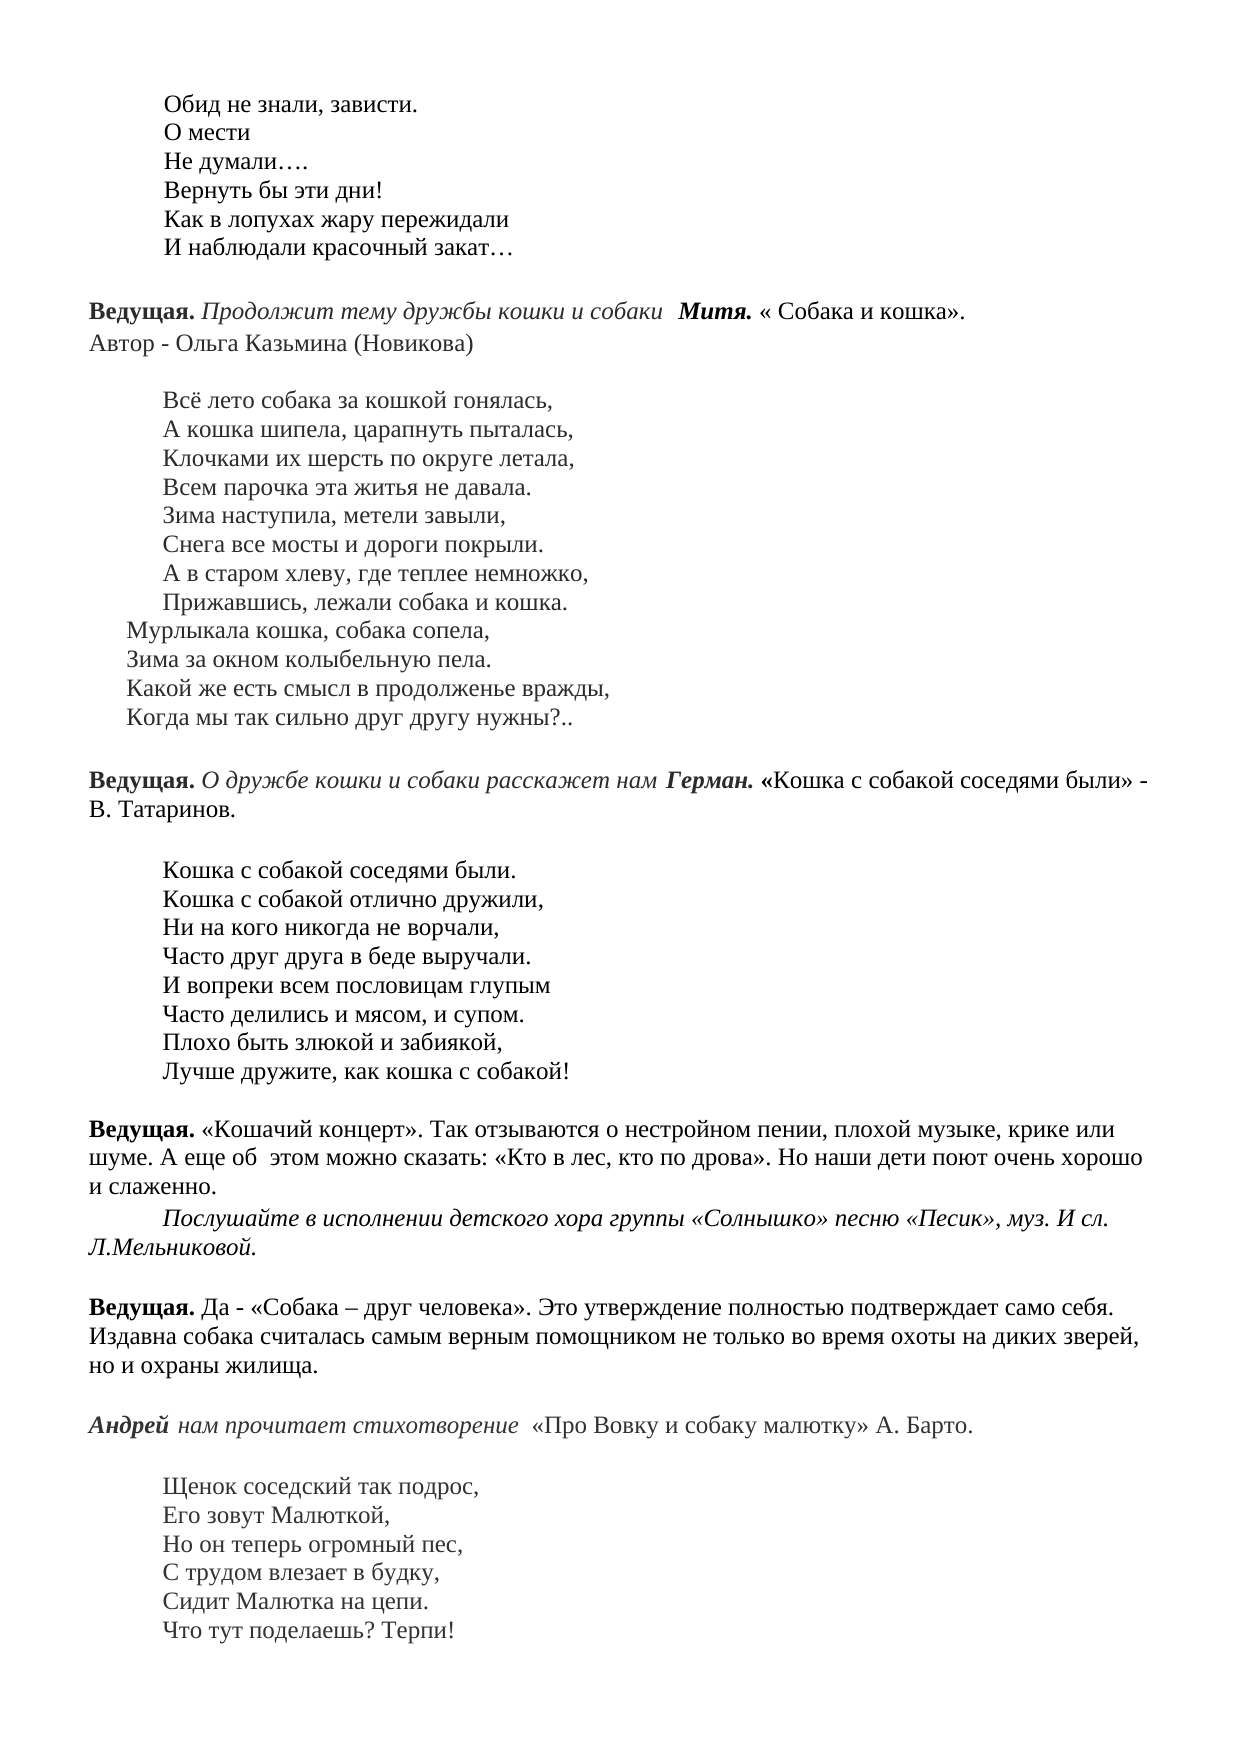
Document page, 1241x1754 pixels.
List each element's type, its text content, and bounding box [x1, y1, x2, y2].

text И наблюдали красочный закат… [164, 232, 1152, 261]
text Андрей нам прочитает стихотворение «Про Вовку и собаку малютку» А. Барто. [89, 1411, 1152, 1439]
text Автор - Ольга Казьмина (Новикова) [89, 328, 1152, 357]
text Не думали…. [164, 146, 1152, 175]
text Ведущая. Да - «Собака – друг человека». Это утверждение полностью подтверждает само себя. Издавна собака считалась самым верным помощником не только во время охоты на диких зверей, но и охраны жилища. [89, 1292, 1152, 1379]
text Зима наступила, метели завыли, Снега все мосты и дороги покрыли. А в старом хлеву, где теплее немножко, Прижавшись, лежали собака и кошка. [162, 501, 1152, 616]
text Но он теперь огромный пес, [89, 1529, 1152, 1557]
text Ведущая. Продолжит тему дружбы кошки и собаки Митя. « Собака и кошка». [89, 296, 1152, 325]
text С трудом влезает в будку, [89, 1557, 1152, 1586]
text Щенок соседский так подрос, [89, 1471, 1152, 1500]
text Послушайте в исполнении детского хора группы «Солнышко» песню «Песик», муз. И сл. Л.Мельниковой. [89, 1203, 1152, 1261]
text Как в лопухах жару пережидали [164, 204, 1152, 232]
text Сидит Малютка на цепи. [89, 1586, 1152, 1615]
text Его зовут Малюткой, [89, 1500, 1152, 1529]
text Ведущая. О дружбе кошки и собаки расскажет нам Герман. «Кошка с собакой соседями были» - В. Татаринов. [89, 766, 1152, 823]
text Всё лето собака за кошкой гонялась, А кошка шипела, царапнуть пыталась, Клочками их шерсть по округе летала, Всем парочка эта житья не давала. [162, 386, 1152, 501]
text Обид не знали, зависти. [164, 89, 1152, 117]
text Мурлыкала кошка, собака сопела, Зима за окном колыбельную пела. Какой же есть смысл в продолженье вражды, Когда мы так сильно друг другу нужны?.. [126, 616, 1152, 731]
text Что тут поделаешь? Терпи! [89, 1615, 1152, 1644]
text Ведущая. «Кошачий концерт». Так отзываются о нестройном пении, плохой музыке, крике или шуме. А еще об этом можно сказать: «Кто в лес, кто по дрова». Но наши дети поют очень хорошо и слаженно. [89, 1114, 1152, 1200]
text Кошка с собакой соседями были. Кошка с собакой отлично дружили, Ни на кого никогда не ворчали, Часто друг друга в беде выручали. И вопреки всем пословицам глупым Часто делились и мясом, и супом. Плохо быть злюкой и забиякой, Лучше дружите, как кошка с собакой! [162, 855, 1152, 1085]
text Вернуть бы эти дни! [164, 175, 1152, 204]
text О мести [164, 117, 1152, 146]
